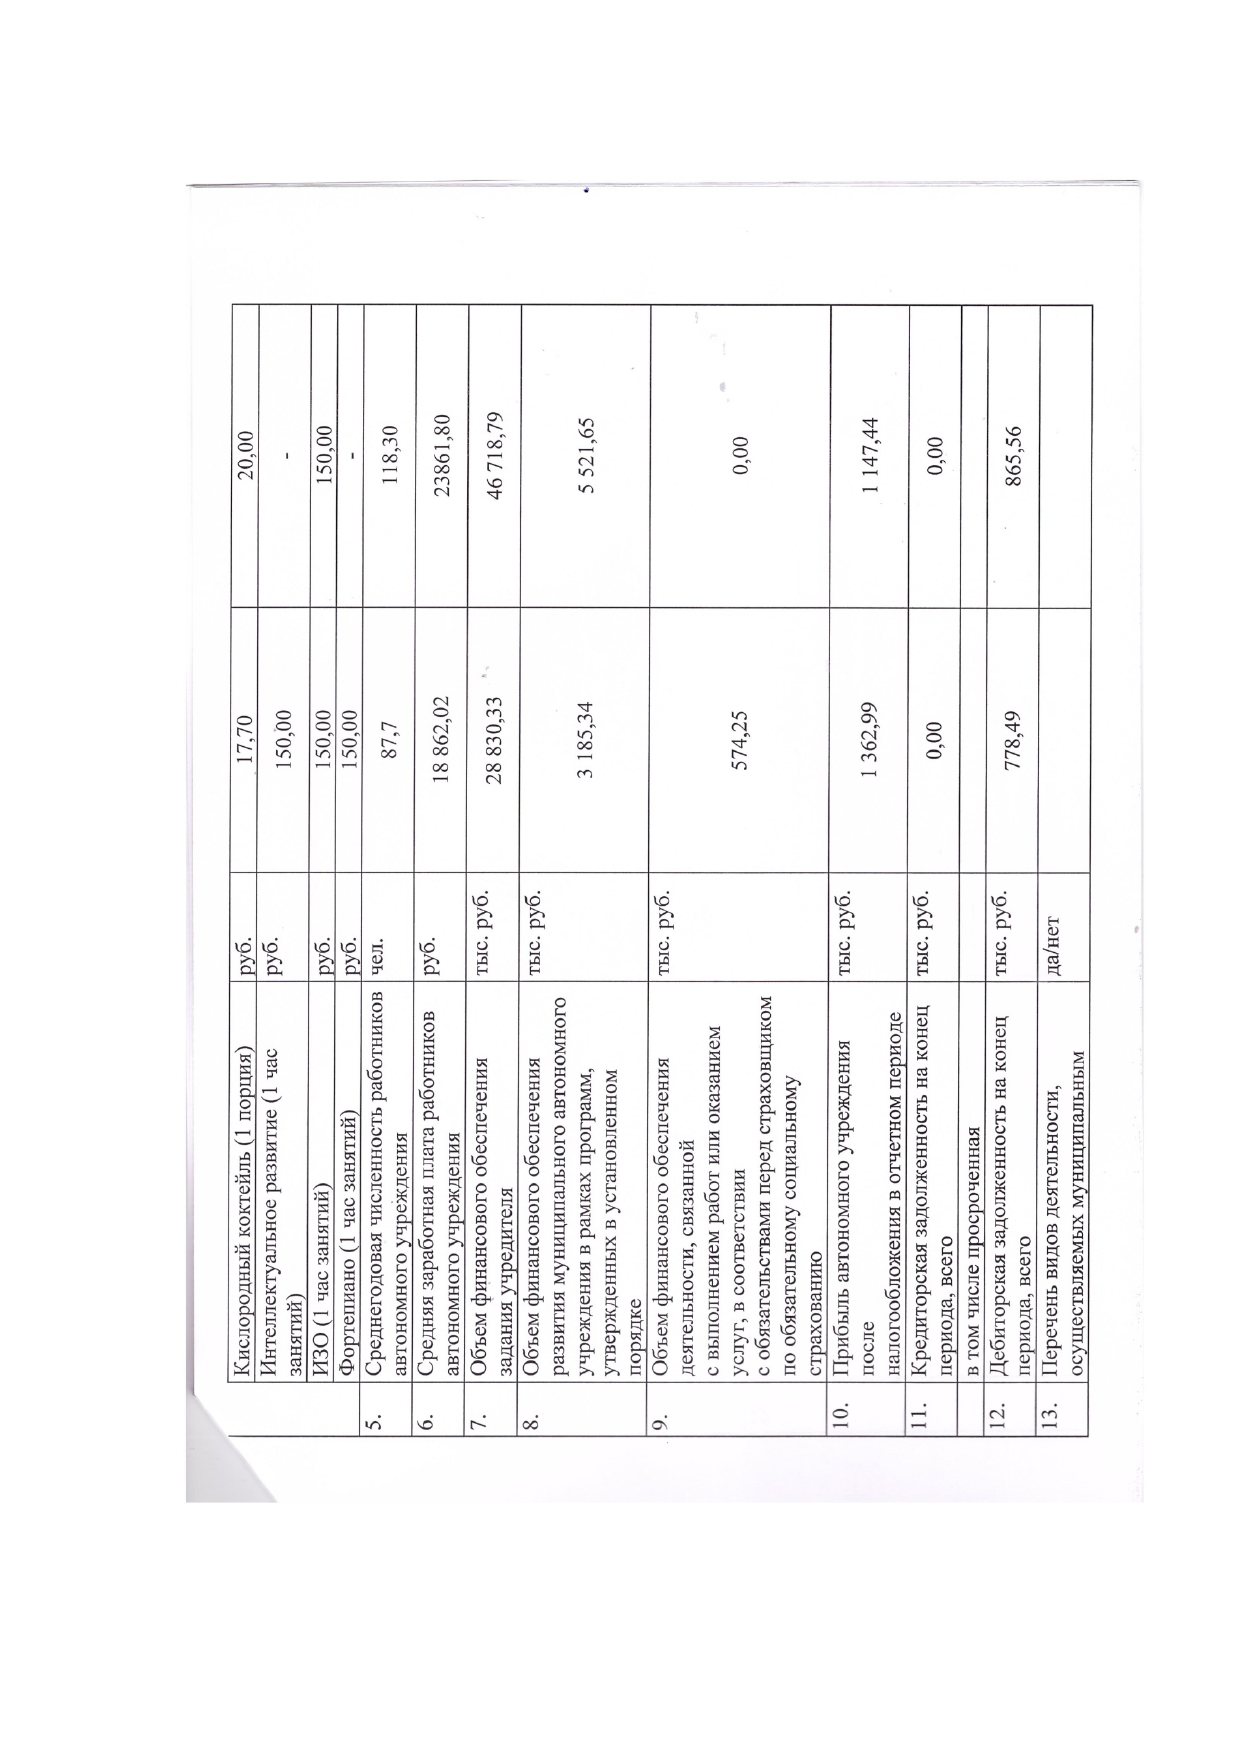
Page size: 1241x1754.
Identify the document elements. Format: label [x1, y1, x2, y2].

picture [177, 171, 1152, 1511]
